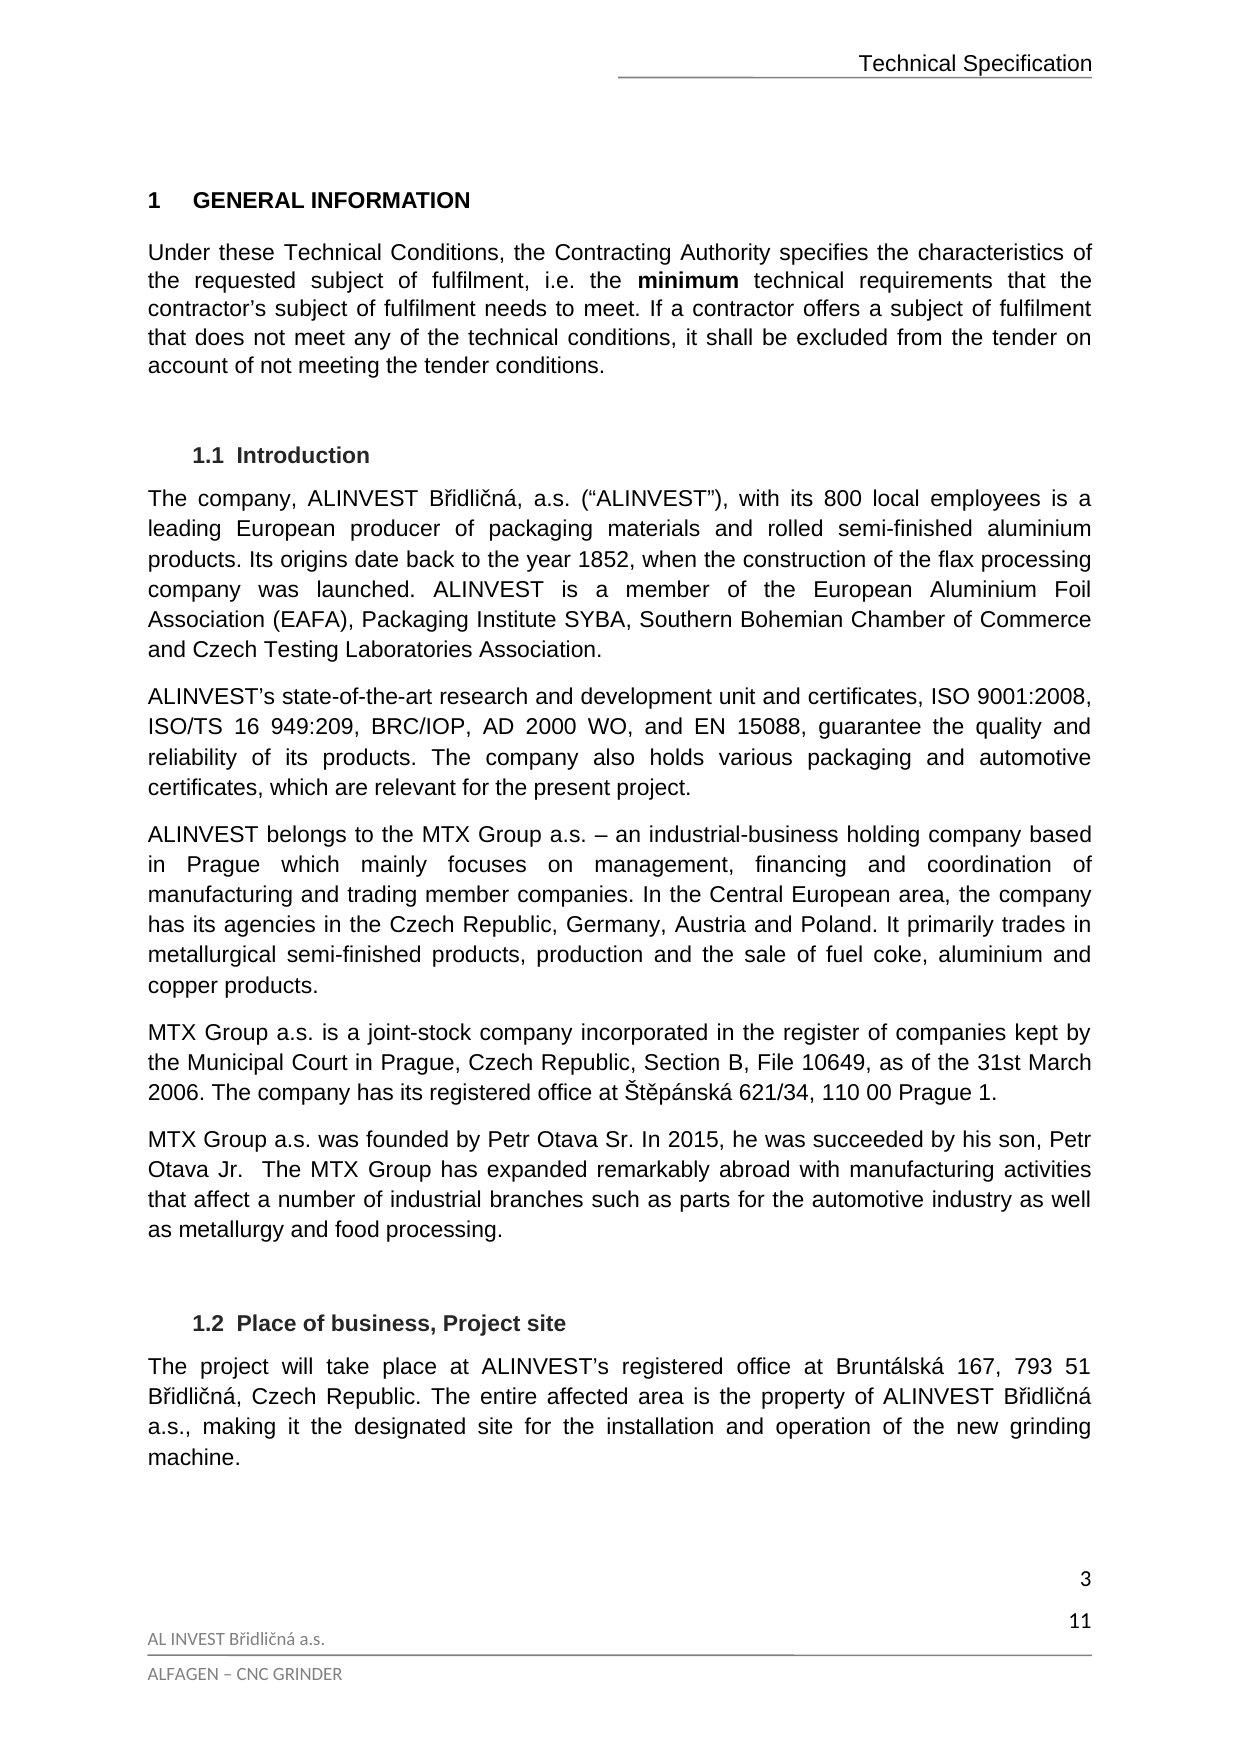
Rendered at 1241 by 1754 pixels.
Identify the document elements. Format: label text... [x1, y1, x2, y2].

text MTX Group a.s. is a joint-stock company incorporated in the register of companies kept by the Municipal Court in Prague, Czech Republic, Section B, File 10649, as of the 31st March 2006. The company has its registered office at Štěpánská 621/34, 110 00 Prague 1. [148, 1018, 1092, 1105]
text Place of business, Project site [192, 1310, 1092, 1336]
text The company, ALINVEST Břidličná, a.s. (“ALINVEST”), with its 800 local employees is a leading European producer of packaging materials and rolled semi-finished aluminium products. Its origins date back to the year 1852, when the construction of the flax processing company was launched. ALINVEST is a member of the European Aluminium Foil Association (EAFA), Packaging Institute SYBA, Southern Bohemian Chamber of Commerce and Czech Testing Laboratories Association. [148, 485, 1092, 662]
text Under these Technical Conditions, the Contracting Authority specifies the characteristics of the requested subject of fulfilment, i.e. the minimum technical requirements that the contractor’s subject of fulfilment needs to meet. If a contractor offers a subject of fulfilment that does not meet any of the technical conditions, it shall be excluded from the tender on account of not meeting the tender conditions. [148, 238, 1092, 378]
text Introduction [192, 442, 1092, 469]
text The project will take place at ALINVEST’s registered office at Bruntálská 167, 793 51 Břidličná, Czech Republic. The entire affected area is the property of ALINVEST Břidličná a.s., making it the designated site for the installation and operation of the new grinding machine. [148, 1353, 1092, 1470]
text ALINVEST’s state-of-the-art research and development unit and certificates, ISO 9001:2008, ISO/TS 16 949:209, BRC/IOP, AD 2000 WO, and EN 15088, guarantee the quality and reliability of its products. The company also holds various packaging and automotive certificates, which are relevant for the present project. [148, 683, 1092, 800]
text MTX Group a.s. was founded by Petr Otava Sr. In 2015, he was succeeded by his son, Petr Otava Jr. The MTX Group has expanded remarkably abroad with manufacturing activities that affect a number of industrial branches such as parts for the automotive industry as well as metallurgy and food processing. [148, 1126, 1092, 1243]
text ALINVEST belongs to the MTX Group a.s. – an industrial-business holding company based in Prague which mainly focuses on management, financing and coordination of manufacturing and trading member companies. In the Central European area, the company has its agencies in the Czech Republic, Germany, Austria and Poland. It primarily trades in metallurgical semi-finished products, production and the sale of fuel coke, aluminium and copper products. [148, 821, 1092, 998]
text General Information [148, 187, 1092, 214]
